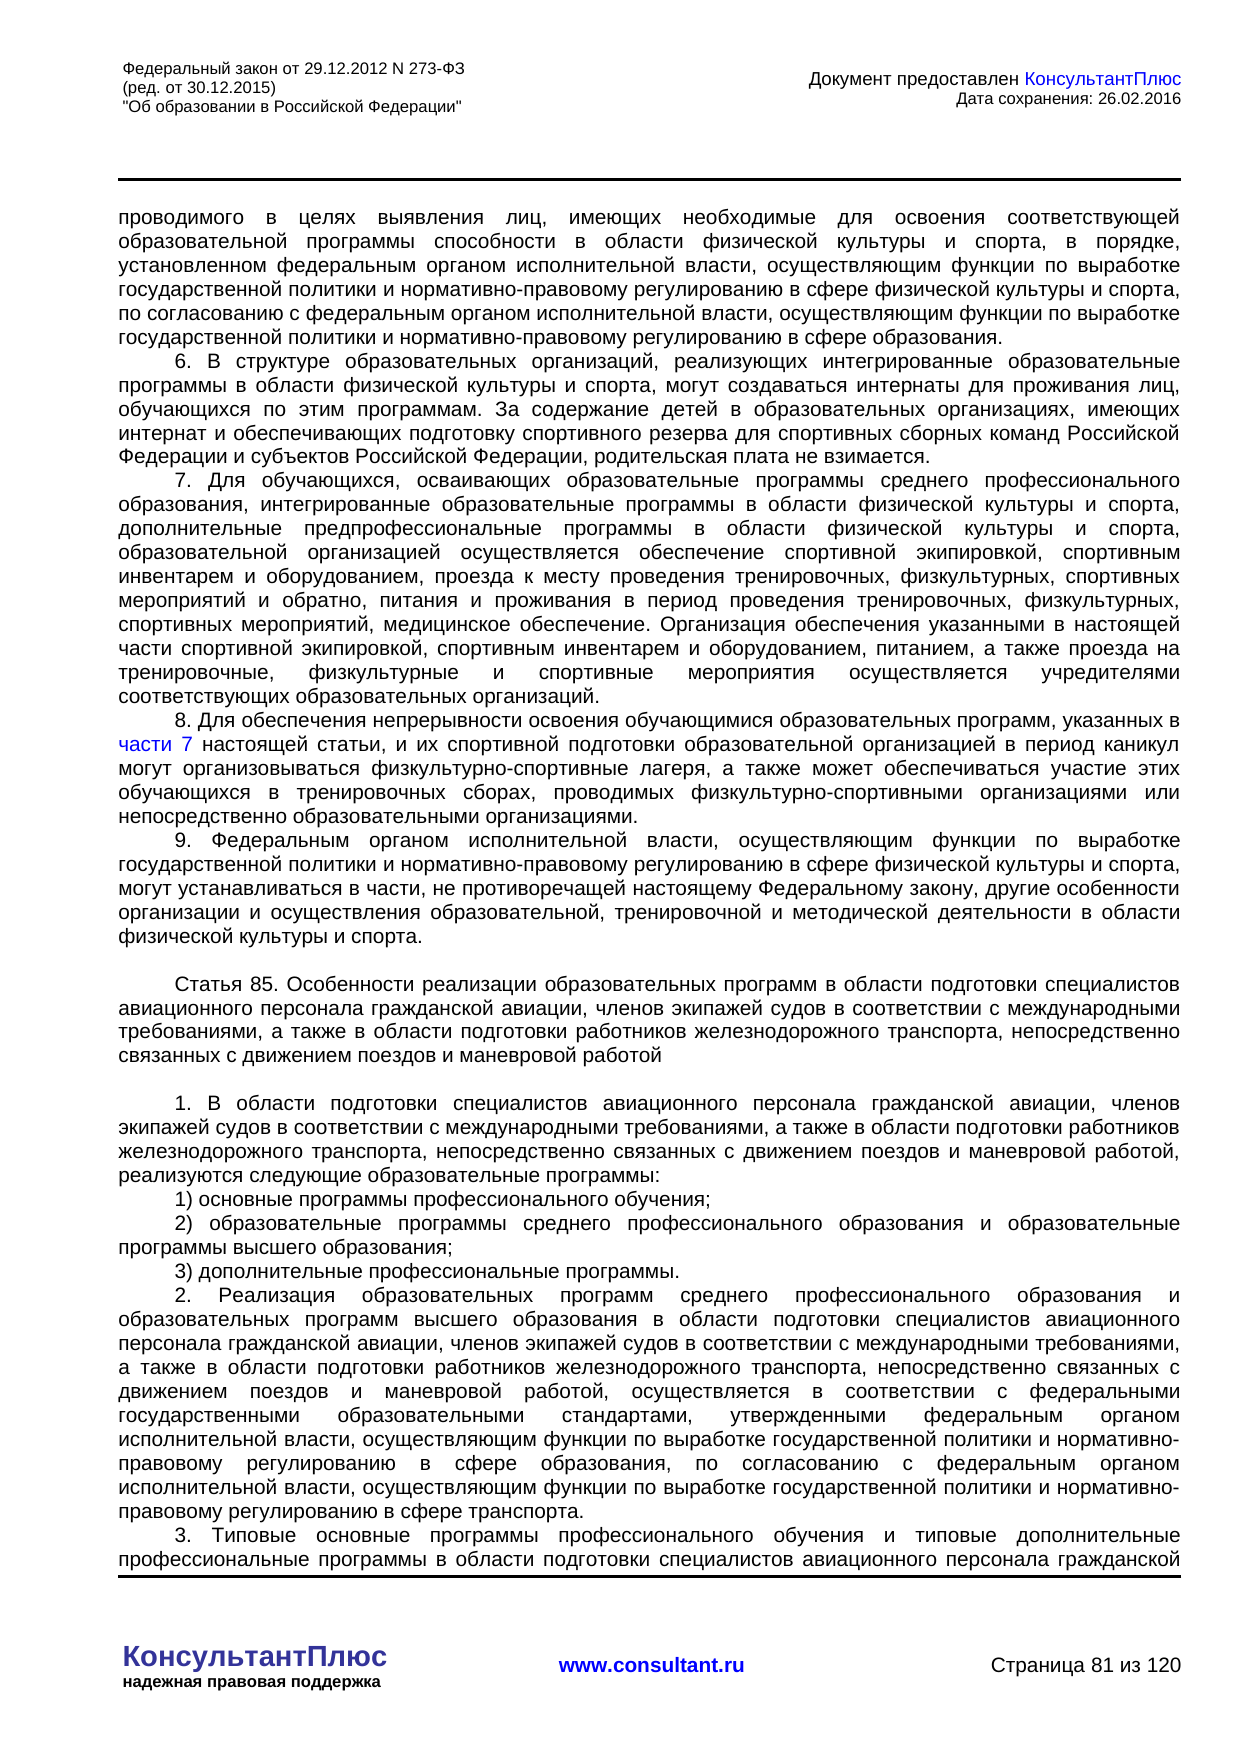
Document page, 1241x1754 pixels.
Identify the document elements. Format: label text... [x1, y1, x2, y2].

text 2) образовательные программы среднего профессионального образования и образовательные программы высшего образования; [118, 1211, 1181, 1259]
text 7. Для обучающихся, осваивающих образовательные программы среднего профессионального образования, интегрированные образовательные программы в области физической культуры и спорта, дополнительные предпрофессиональные программы в области физической культуры и спорта, образовательной организацией осуществляется обеспечение спортивной экипировкой, спортивным инвентарем и оборудованием, проезда к месту проведения тренировочных, физкультурных, спортивных мероприятий и обратно, питания и проживания в период проведения тренировочных, физкультурных, спортивных мероприятий, медицинское обеспечение. Организация обеспечения указанными в настоящей части спортивной экипировкой, спортивным инвентарем и оборудованием, питанием, а также проезда на тренировочные, физкультурные и спортивные мероприятия осуществляется учредителями соответствующих образовательных организаций. [118, 468, 1181, 708]
text 2. Реализация образовательных программ среднего профессионального образования и образовательных программ высшего образования в области подготовки специалистов авиационного персонала гражданской авиации, членов экипажей судов в соответствии с международными требованиями, а также в области подготовки работников железнодорожного транспорта, непосредственно связанных с движением поездов и маневровой работой, осуществляется в соответствии с федеральными государственными образовательными стандартами, утвержденными федеральным органом исполнительной власти, осуществляющим функции по выработке государственной политики и нормативно-правовому регулированию в сфере образования, по согласованию с федеральным органом исполнительной власти, осуществляющим функции по выработке государственной политики и нормативно-правовому регулированию в сфере транспорта. [118, 1283, 1181, 1522]
text 1. В области подготовки специалистов авиационного персонала гражданской авиации, членов экипажей судов в соответствии с международными требованиями, а также в области подготовки работников железнодорожного транспорта, непосредственно связанных с движением поездов и маневровой работой, реализуются следующие образовательные программы: [118, 1091, 1181, 1187]
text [118, 205, 1181, 348]
text Статья 85. Особенности реализации образовательных программ в области подготовки специалистов авиационного персонала гражданской авиации, членов экипажей судов в соответствии с международными требованиями, а также в области подготовки работников железнодорожного транспорта, непосредственно связанных с движением поездов и маневровой работой [118, 971, 1181, 1067]
text 6. В структуре образовательных организаций, реализующих интегрированные образовательные программы в области физической культуры и спорта, могут создаваться интернаты для проживания лиц, обучающихся по этим программам. За содержание детей в образовательных организациях, имеющих интернат и обеспечивающих подготовку спортивного резерва для спортивных сборных команд Российской Федерации и субъектов Российской Федерации, родительская плата не взимается. [118, 348, 1181, 468]
text 8. Для обеспечения непрерывности освоения обучающимися образовательных программ, указанных в части 7 настоящей статьи, и их спортивной подготовки образовательной организацией в период каникул могут организовываться физкультурно-спортивные лагеря, а также может обеспечиваться участие этих обучающихся в тренировочных сборах, проводимых физкультурно-спортивными организациями или непосредственно образовательными организациями. [118, 708, 1181, 828]
text 9. Федеральным органом исполнительной власти, осуществляющим функции по выработке государственной политики и нормативно-правовому регулированию в сфере физической культуры и спорта, могут устанавливаться в части, не противоречащей настоящему Федеральному закону, другие особенности организации и осуществления образовательной, тренировочной и методической деятельности в области физической культуры и спорта. [118, 828, 1181, 947]
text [118, 1522, 1181, 1570]
text 1) основные программы профессионального обучения; [118, 1187, 1181, 1211]
text 3) дополнительные профессиональные программы. [118, 1259, 1181, 1283]
